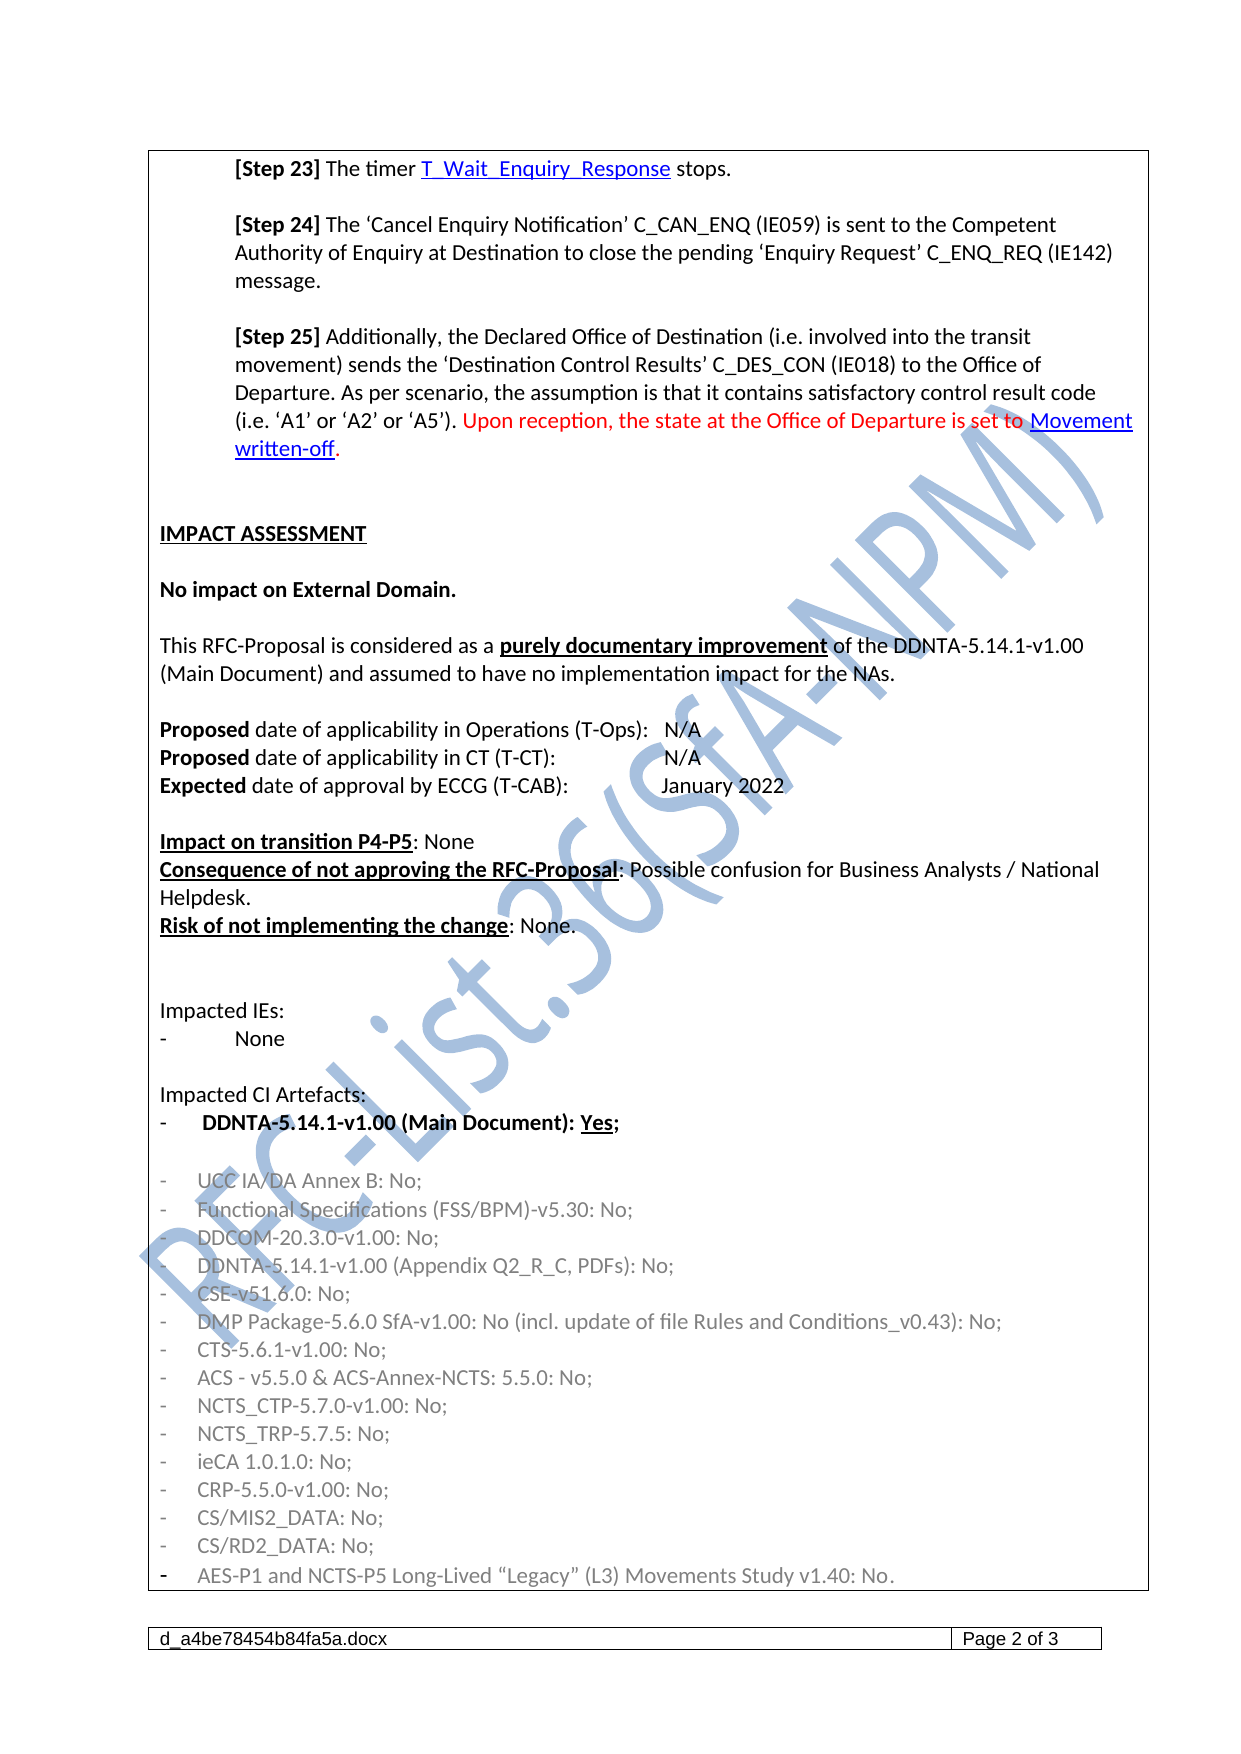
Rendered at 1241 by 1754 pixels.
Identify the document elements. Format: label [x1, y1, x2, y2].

table_header [149, 151, 1148, 1589]
